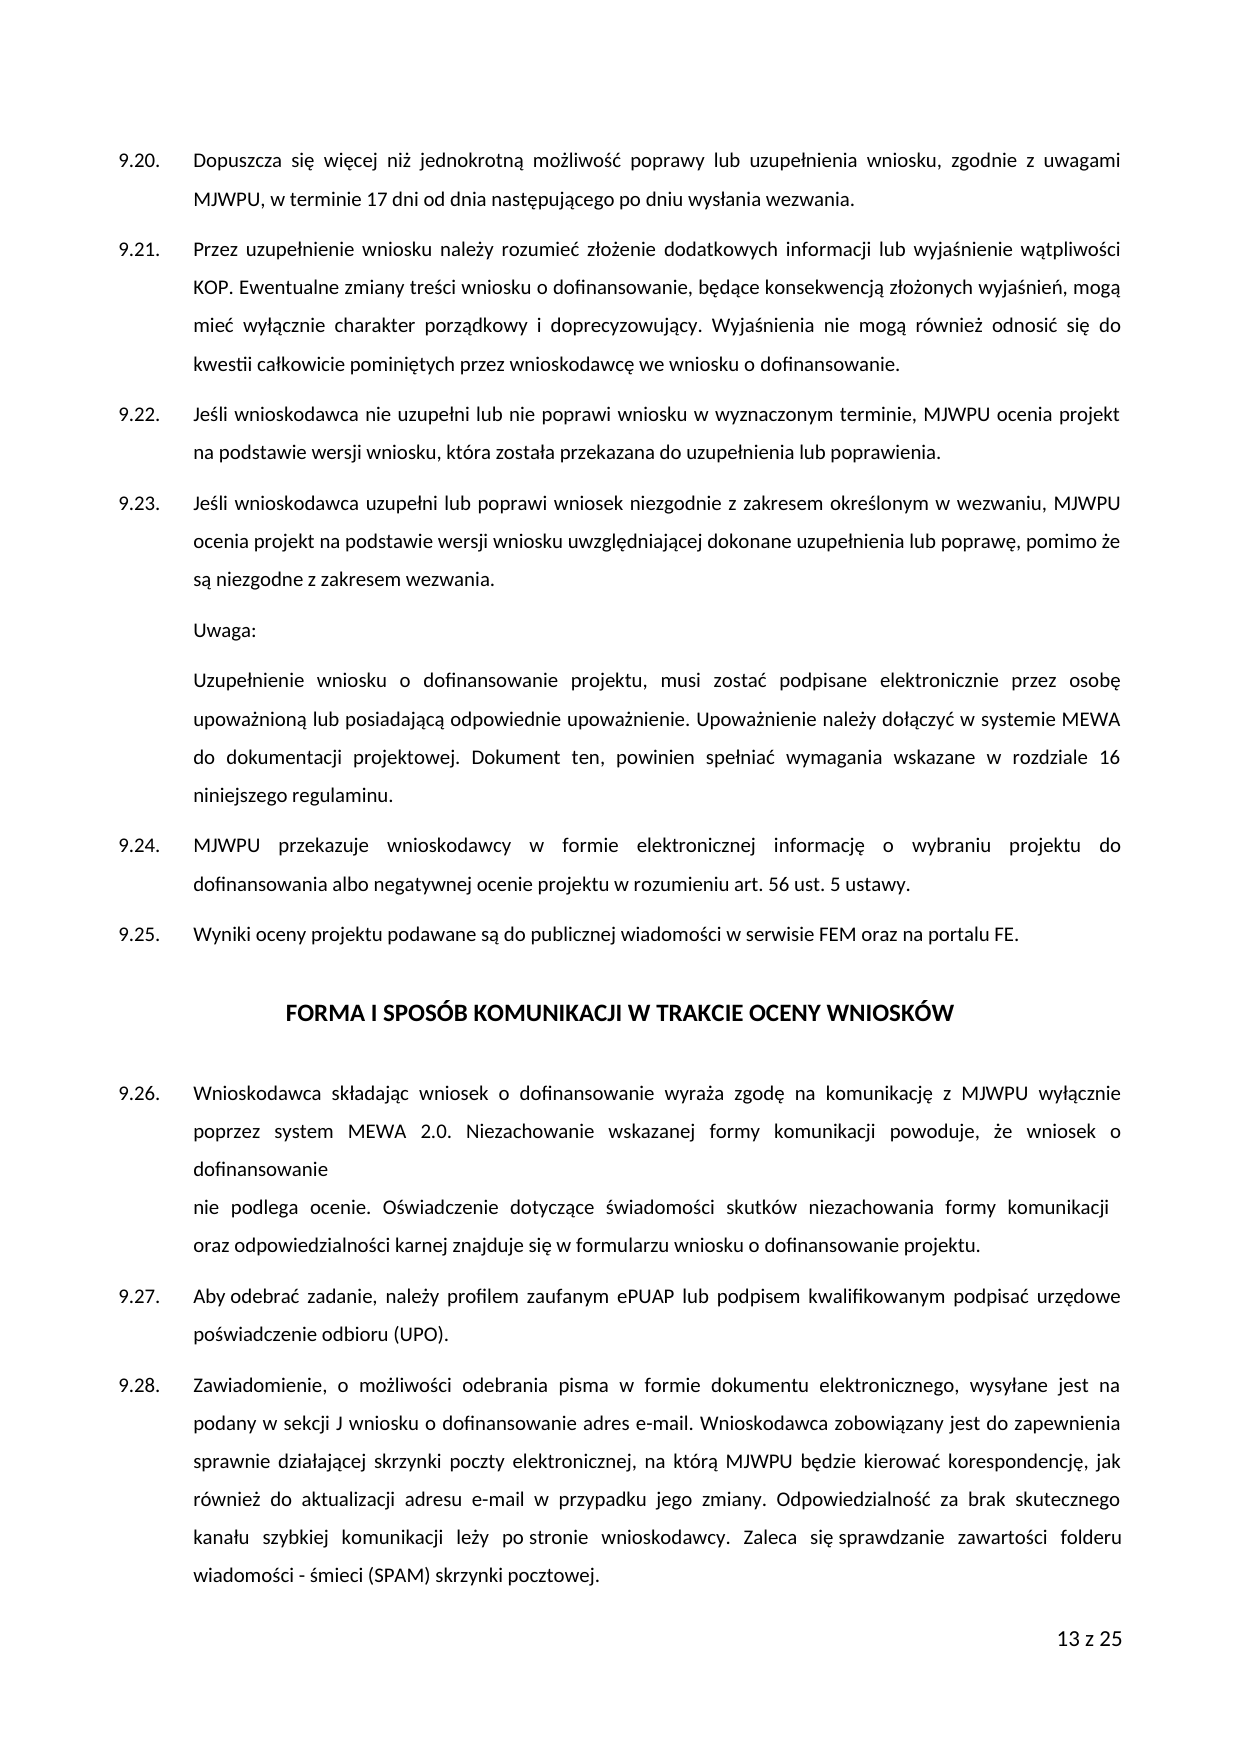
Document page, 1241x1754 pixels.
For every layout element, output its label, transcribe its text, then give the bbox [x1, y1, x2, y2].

list Wnioskodawca składając wniosek o dofinansowanie wyraża zgodę na komunikację z MJWPU wyłącznie poprzez system MEWA 2.0. Niezachowanie wskazanej formy komunikacji powoduje, że wniosek o dofinansowanie nie podlega ocenie. Oświadczenie dotyczące świadomości skutków niezachowania formy komunikacji oraz odpowiedzialności karnej znajduje się w formularzu wniosku o dofinansowanie projektu. [118, 1080, 1122, 1258]
list Jeśli wnioskodawca nie uzupełni lub nie poprawi wniosku w wyznaczonym terminie, MJWPU ocenia projekt na podstawie wersji wniosku, która została przekazana do uzupełnienia lub poprawienia. [118, 401, 1122, 465]
text FORMA I SPOSÓB KOMUNIKACJI W TRAKCIE OCENY WNIOSKÓW [118, 997, 1122, 1027]
list Przez uzupełnienie wniosku należy rozumieć złożenie dodatkowych informacji lub wyjaśnienie wątpliwości KOP. Ewentualne zmiany treści wniosku o dofinansowanie, będące konsekwencją złożonych wyjaśnień, mogą mieć wyłącznie charakter porządkowy i doprecyzowujący. Wyjaśnienia nie mogą również odnosić się do kwestii całkowicie pominiętych przez wnioskodawcę we wniosku o dofinansowanie. [118, 236, 1122, 376]
text Uzupełnienie wniosku o dofinansowanie projektu, musi zostać podpisane elektronicznie przez osobę upoważnioną lub posiadającą odpowiednie upoważnienie. Upoważnienie należy dołączyć w systemie MEWA do dokumentacji projektowej. Dokument ten, powinien spełniać wymagania wskazane w rozdziale 16 niniejszego regulaminu. [193, 668, 1122, 807]
list Aby odebrać zadanie, należy profilem zaufanym ePUAP lub podpisem kwalifikowanym podpisać urzędowe poświadczenie odbioru (UPO). [118, 1283, 1122, 1347]
list Dopuszcza się więcej niż jednokrotną możliwość poprawy lub uzupełnienia wniosku, zgodnie z uwagami MJWPU, w terminie 17 dni od dnia następującego po dniu wysłania wezwania. [118, 148, 1122, 211]
list Jeśli wnioskodawca uzupełni lub poprawi wniosek niezgodnie z zakresem określonym w wezwaniu, MJWPU ocenia projekt na podstawie wersji wniosku uwzględniającej dokonane uzupełnienia lub poprawę, pomimo że są niezgodne z zakresem wezwania. [118, 490, 1122, 592]
list Zawiadomienie, o możliwości odebrania pisma w formie dokumentu elektronicznego, wysyłane jest na podany w sekcji J wniosku o dofinansowanie adres e-mail. Wnioskodawca zobowiązany jest do zapewnienia sprawnie działającej skrzynki poczty elektronicznej, na którą MJWPU będzie kierować korespondencję, jak również do aktualizacji adresu e-mail w przypadku jego zmiany. Odpowiedzialność za brak skutecznego kanału szybkiej komunikacji leży po stronie wnioskodawcy. Zaleca się sprawdzanie zawartości folderu wiadomości - śmieci (SPAM) skrzynki pocztowej. [118, 1372, 1122, 1588]
text Uwaga: [193, 617, 1122, 642]
list MJWPU przekazuje wnioskodawcy w formie elektronicznej informację o wybraniu projektu do dofinansowania albo negatywnej ocenie projektu w rozumieniu art. 56 ust. 5 ustawy. [118, 833, 1122, 896]
list Wyniki oceny projektu podawane są do publicznej wiadomości w serwisie FEM oraz na portalu FE. [118, 921, 1122, 947]
